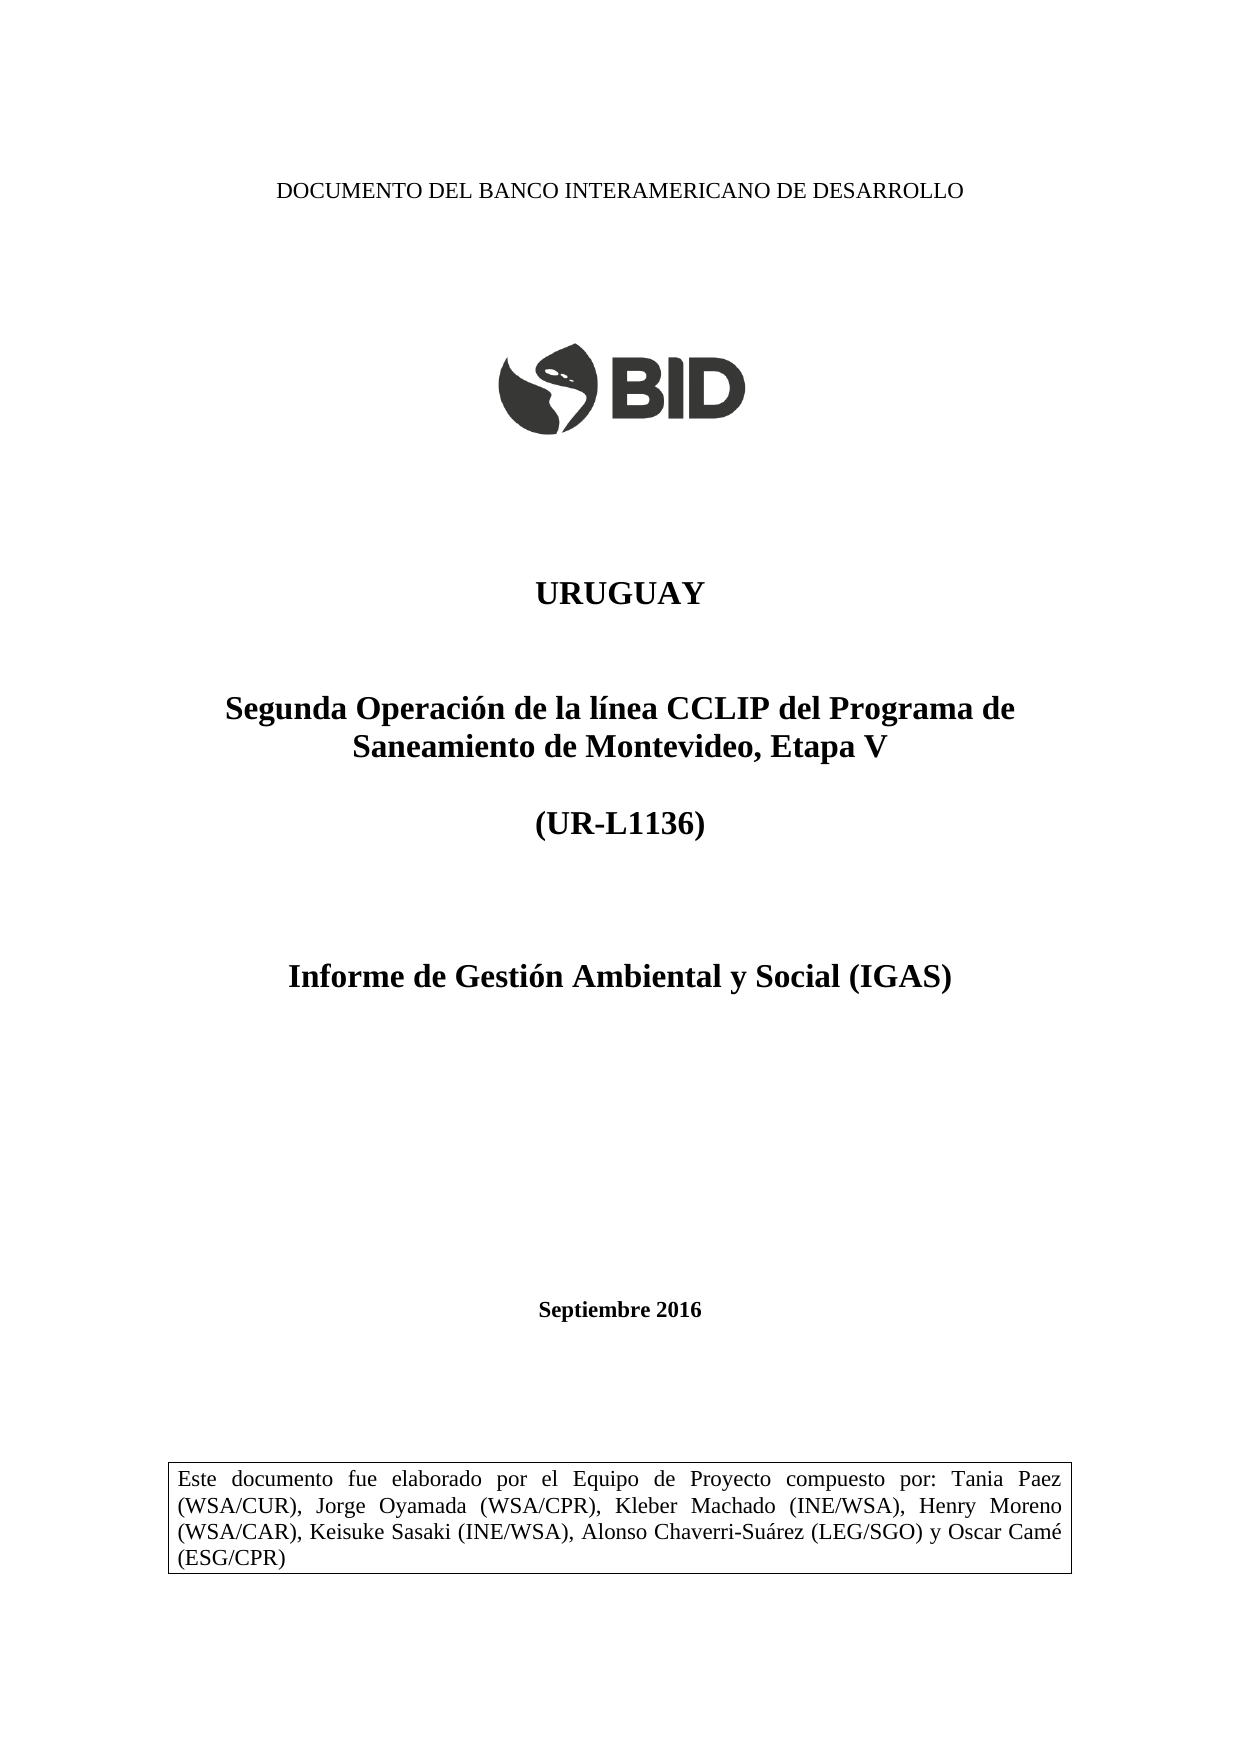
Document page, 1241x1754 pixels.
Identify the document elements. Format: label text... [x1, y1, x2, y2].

text Este documento fue elaborado por el Equipo de Proyecto compuesto por: Tania Paez (WSA/CUR), Jorge Oyamada (WSA/CPR), Kleber Machado (INE/WSA), Henry Moreno (WSA/CAR), Keisuke Sasaki (INE/WSA), Alonso Chaverri-Suárez (LEG/SGO) y Oscar Camé (ESG/CPR) [169, 1463, 1071, 1573]
text Segunda Operación de la línea CCLIP del Programa de Saneamiento de Montevideo, Etapa V [177, 688, 1063, 765]
text Septiembre 2016 [177, 1296, 1063, 1323]
text URUGUAY [177, 573, 1063, 612]
text Informe de Gestión Ambiental y Social (IGAS) [177, 957, 1063, 995]
text DOCUMENTO DEL BANCO INTERAMERICANO DE DESARROLLO [177, 177, 1063, 203]
picture [488, 295, 752, 483]
text (UR-L1136) [177, 803, 1063, 842]
